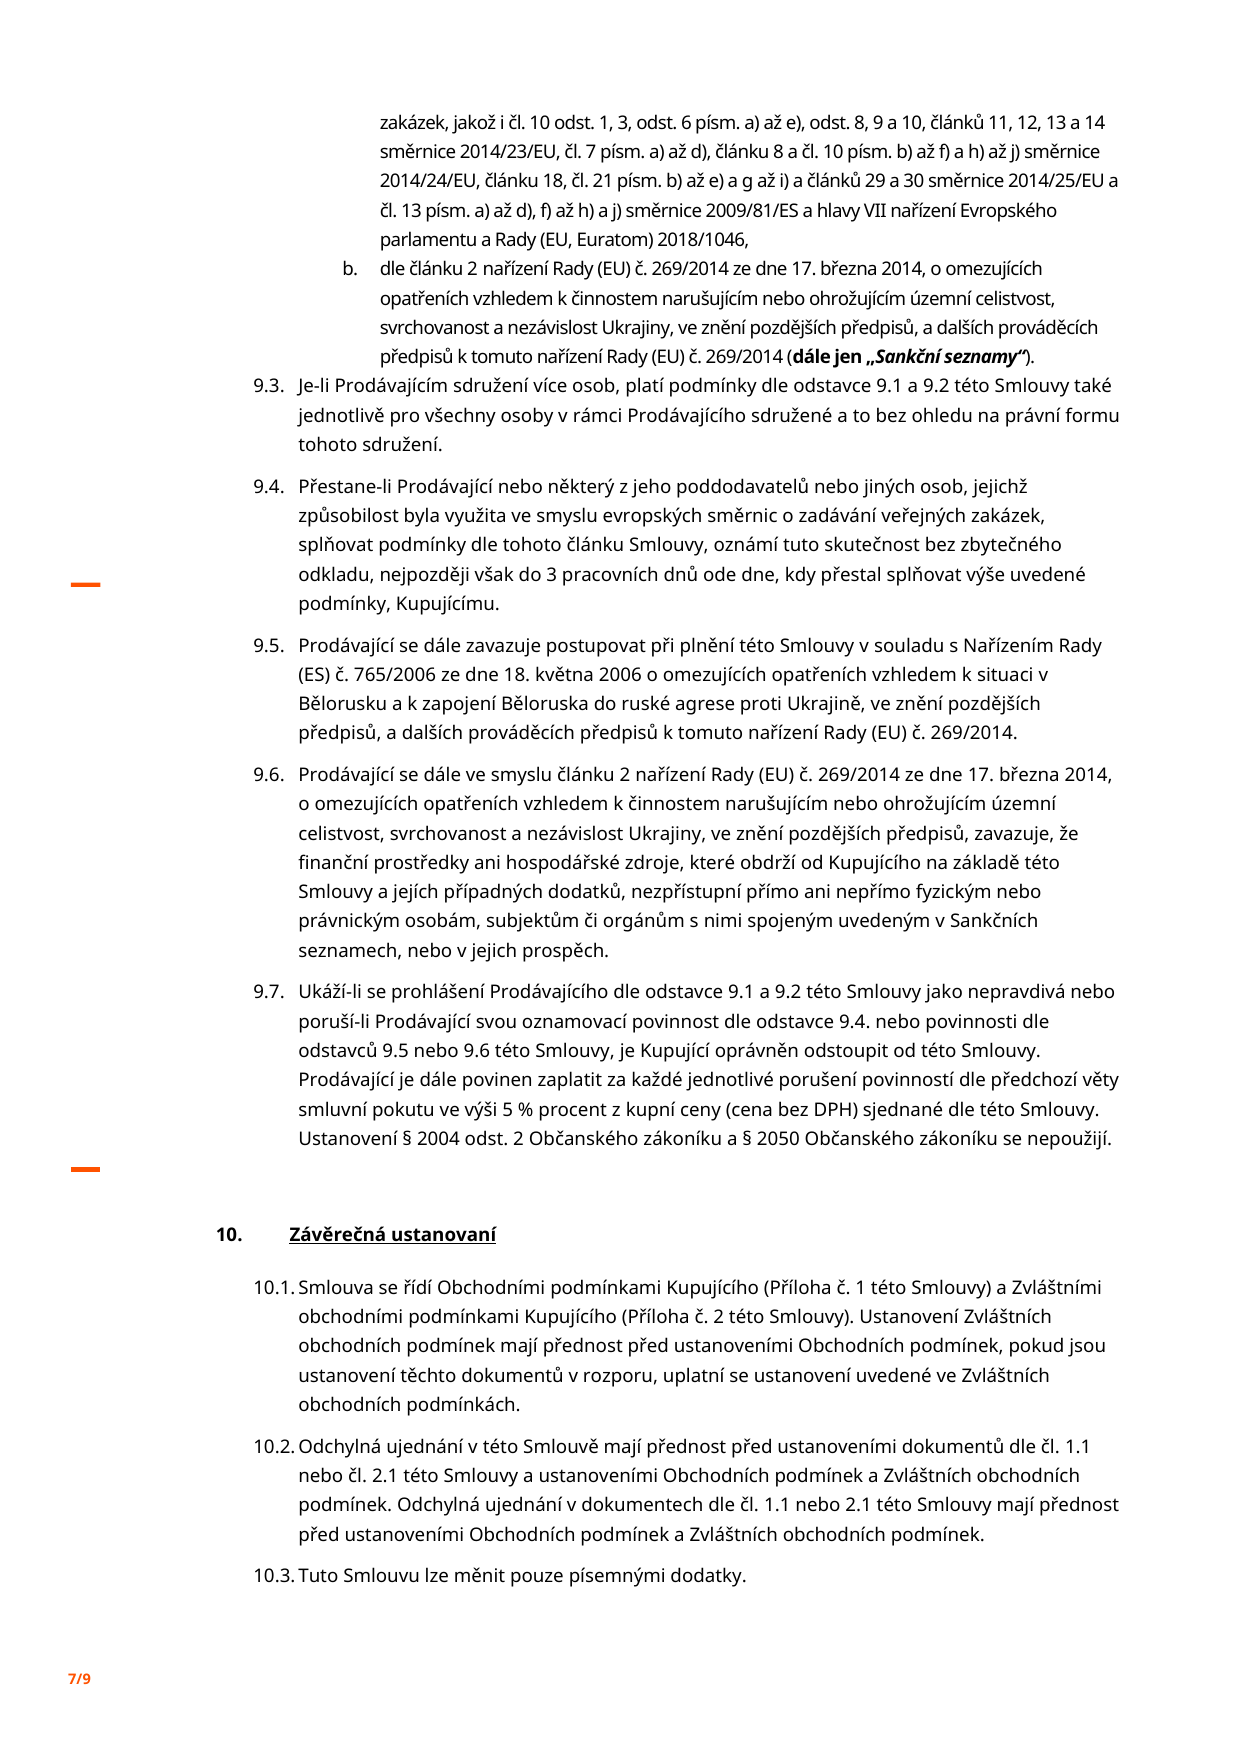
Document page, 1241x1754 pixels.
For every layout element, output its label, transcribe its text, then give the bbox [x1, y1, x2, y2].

list Je-li Prodávajícím sdružení více osob, platí podmínky dle odstavce 9.1 a 9.2 této Smlouvy také jednotlivě pro všechny osoby v rámci Prodávajícího sdružené a to bez ohledu na právní formu tohoto sdružení. [253, 373, 1122, 457]
list Ukáží-li se prohlášení Prodávajícího dle odstavce 9.1 a 9.2 této Smlouvy jako nepravdivá nebo poruší-li Prodávající svou oznamovací povinnost dle odstavce 9.4. nebo povinnosti dle odstavců 9.5 nebo 9.6 této Smlouvy, je Kupující oprávněn odstoupit od této Smlouvy. Prodávající je dále povinen zaplatit za každé jednotlivé porušení povinností dle předchozí věty smluvní pokutu ve výši 5 % procent z kupní ceny (cena bez DPH) sjednané dle této Smlouvy. Ustanovení § 2004 odst. 2 Občanského zákoníku a § 2050 Občanského zákoníku se nepoužijí. [253, 979, 1122, 1151]
subtitle dle článku 2 nařízení Rady (EU) č. 269/2014 ze dne 17. března 2014, o omezujících opatřeních vzhledem k činnostem narušujícím nebo ohrožujícím územní celistvost, svrchovanost a nezávislost Ukrajiny, ve znění pozdějších předpisů, a dalších prováděcích předpisů k tomuto nařízení Rady (EU) č. 269/2014 (dále jen „Sankční seznamy“). [342, 256, 1122, 369]
subtitle Závěrečná ustanovaní [216, 1221, 1122, 1247]
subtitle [342, 109, 1122, 252]
list Smlouva se řídí Obchodními podmínkami Kupujícího (Příloha č. 1 této Smlouvy) a Zvláštními obchodními podmínkami Kupujícího (Příloha č. 2 této Smlouvy). Ustanovení Zvláštních obchodních podmínek mají přednost před ustanoveními Obchodních podmínek, pokud jsou ustanovení těchto dokumentů v rozporu, uplatní se ustanovení uvedené ve Zvláštních obchodních podmínkách. [253, 1274, 1122, 1417]
list Prodávající se dále zavazuje postupovat při plnění této Smlouvy v souladu s Nařízením Rady (ES) č. 765/2006 ze dne 18. května 2006 o omezujících opatřeních vzhledem k situaci v Bělorusku a k zapojení Běloruska do ruské agrese proti Ukrajině, ve znění pozdějších předpisů, a dalších prováděcích předpisů k tomuto nařízení Rady (EU) č. 269/2014. [253, 632, 1122, 745]
list Odchylná ujednání v této Smlouvě mají přednost před ustanoveními dokumentů dle čl. 1.1 nebo čl. 2.1 této Smlouvy a ustanoveními Obchodních podmínek a Zvláštních obchodních podmínek. Odchylná ujednání v dokumentech dle čl. 1.1 nebo 2.1 této Smlouvy mají přednost před ustanoveními Obchodních podmínek a Zvláštních obchodních podmínek. [253, 1433, 1122, 1546]
list Přestane-li Prodávající nebo některý z jeho poddodavatelů nebo jiných osob, jejichž způsobilost byla využita ve smyslu evropských směrnic o zadávání veřejných zakázek, splňovat podmínky dle tohoto článku Smlouvy, oznámí tuto skutečnost bez zbytečného odkladu, nejpozději však do 3 pracovních dnů ode dne, kdy přestal splňovat výše uvedené podmínky, Kupujícímu. [253, 473, 1122, 616]
list Tuto Smlouvu lze měnit pouze písemnými dodatky. [253, 1563, 1122, 1588]
list Prodávající se dále ve smyslu článku 2 nařízení Rady (EU) č. 269/2014 ze dne 17. března 2014, o omezujících opatřeních vzhledem k činnostem narušujícím nebo ohrožujícím územní celistvost, svrchovanost a nezávislost Ukrajiny, ve znění pozdějších předpisů, zavazuje, že finanční prostředky ani hospodářské zdroje, které obdrží od Kupujícího na základě této Smlouvy a jejích případných dodatků, nezpřístupní přímo ani nepřímo fyzickým nebo právnickým osobám, subjektům či orgánům s nimi spojeným uvedeným v Sankčních seznamech, nebo v jejich prospěch. [253, 761, 1122, 963]
